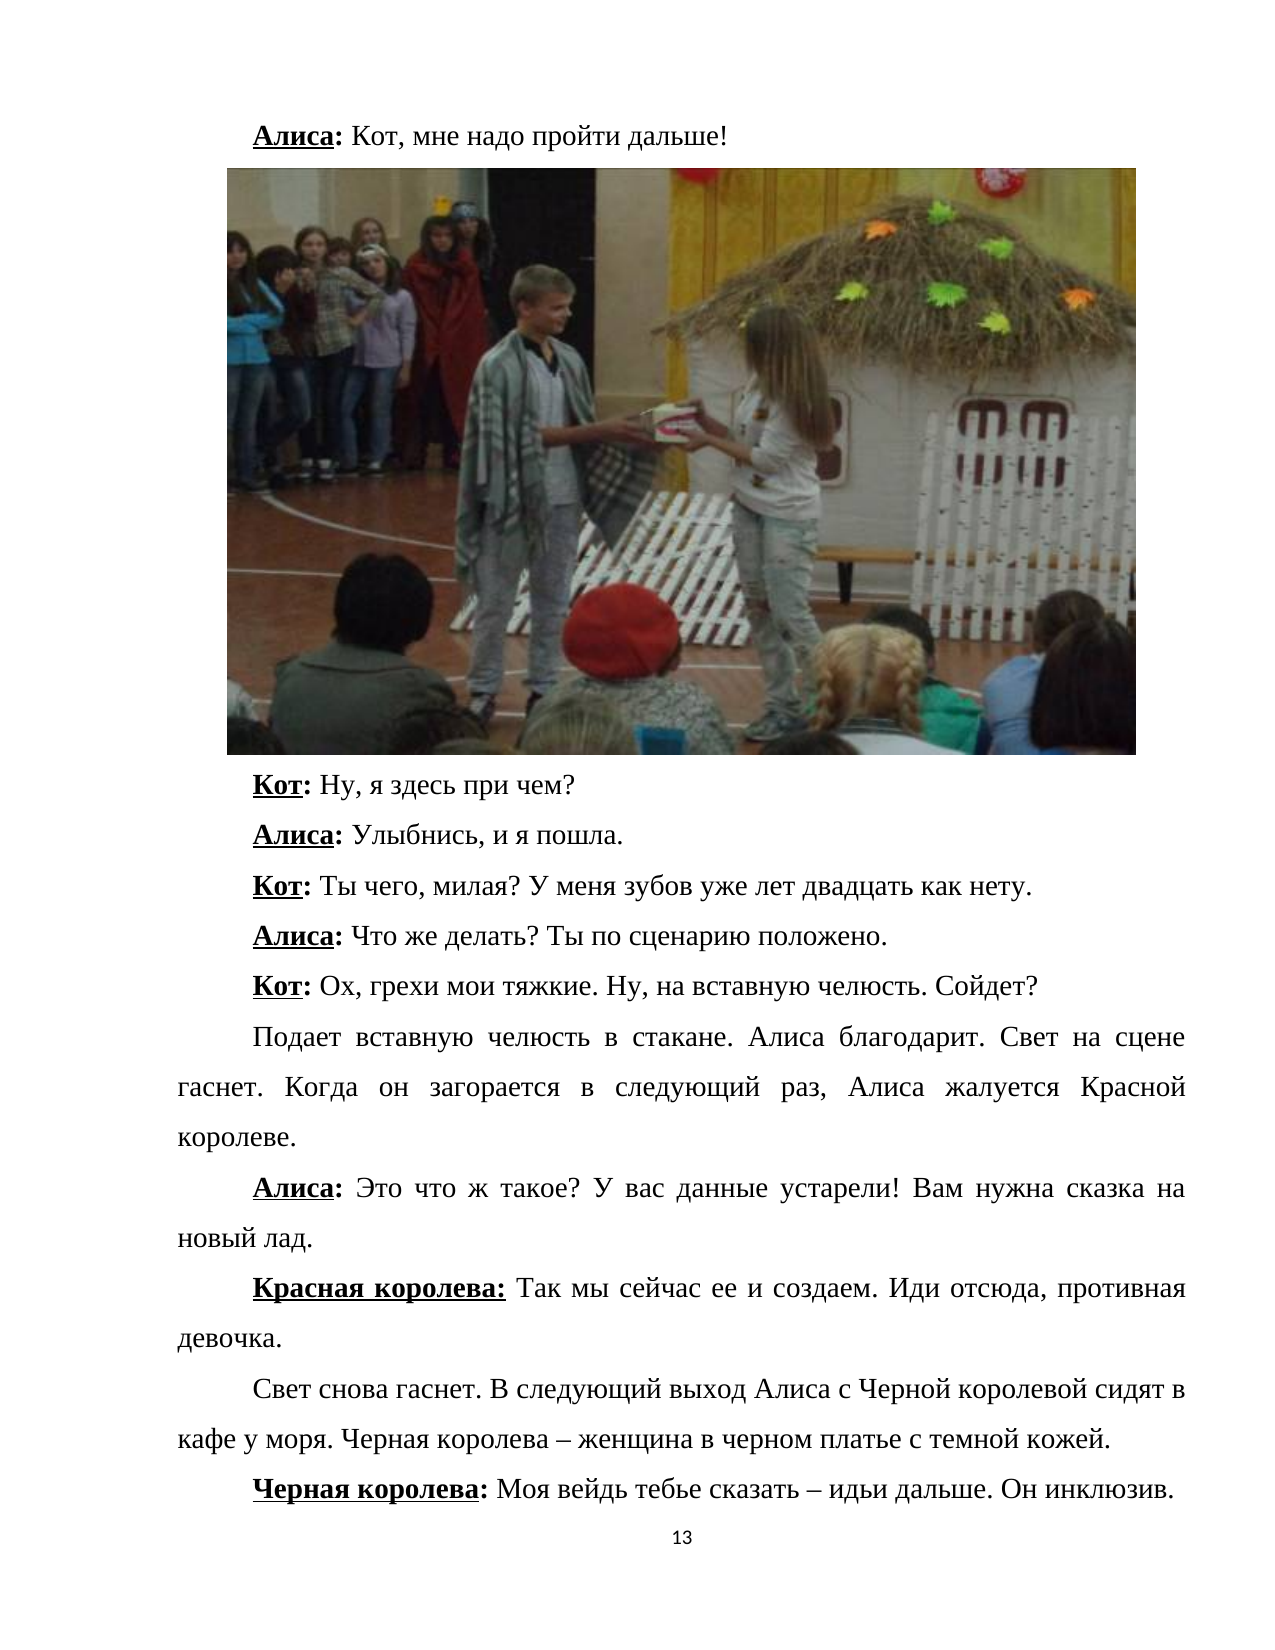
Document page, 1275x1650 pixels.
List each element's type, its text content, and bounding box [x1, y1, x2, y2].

text Красная королева: Так мы сейчас ее и создаем. Иди отсюда, противная девочка. [177, 1270, 1186, 1354]
text Свет снова гаснет. В следующий выход Алиса с Черной королевой сидят в кафе у моря. Черная королева – женщина в черном платье с темной кожей. [177, 1371, 1186, 1455]
text Кот: Ну, я здесь при чем? [177, 767, 1186, 801]
text Кот: Ты чего, милая? У меня зубов уже лет двадцать как нету. [177, 868, 1186, 901]
text Подает вставную челюсть в стакане. Алиса благодарит. Свет на сцене гаснет. Когда он загорается в следующий раз, Алиса жалуется Красной королеве. [177, 1019, 1186, 1153]
text Алиса: Что же делать? Ты по сценарию положено. [177, 918, 1186, 952]
text Алиса: Кот, мне надо пройти дальше! [177, 118, 1186, 152]
picture [227, 168, 1136, 755]
text Черная королева: Моя вейдь тебье сказать – идьи дальше. Он инклюзив. [177, 1472, 1186, 1505]
text Кот: Ох, грехи мои тяжкие. Ну, на вставную челюсть. Сойдет? [177, 968, 1186, 1002]
text Алиса: Это что ж такое? У вас данные устарели! Вам нужна сказка на новый лад. [177, 1170, 1186, 1253]
text Алиса: Улыбнись, и я пошла. [177, 817, 1186, 851]
